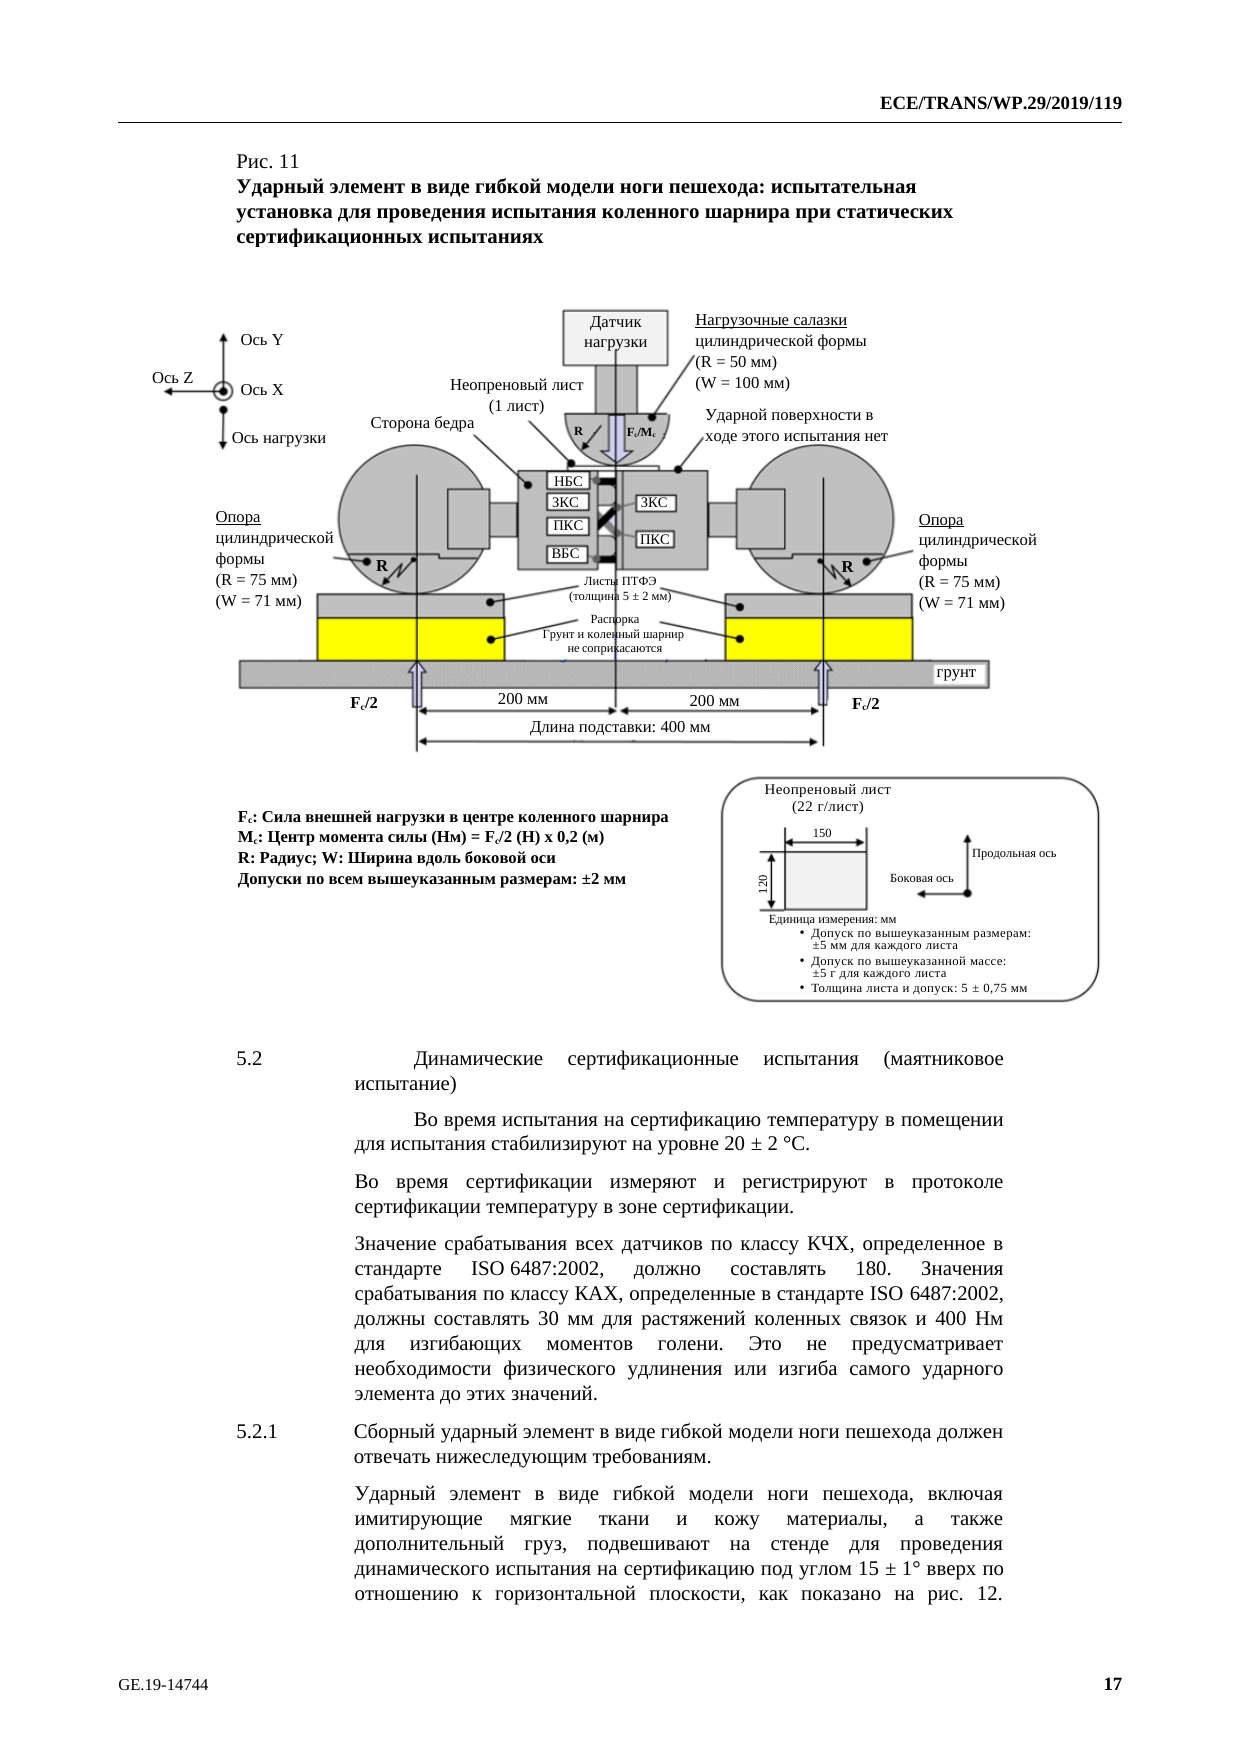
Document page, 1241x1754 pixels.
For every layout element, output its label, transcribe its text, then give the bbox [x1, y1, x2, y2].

text 5.2 Динамические сертификационные испытания (маятниковое испытание) [236, 1044, 1004, 1094]
text Значение срабатывания всех датчиков по классу КЧХ, определенное в стандарте ISO 6487:2002, должно составлять 180. Значения срабатывания по классу КАХ, определенные в стандарте ISO 6487:2002, должны составлять 30 мм для растяжений коленных связок и 400 Нм для изгибающих моментов голени. Это не предусматривает необходимости физического удлинения или изгиба самого ударного элемента до этих значений. [354, 1230, 1004, 1405]
text Во время сертификации измеряют и регистрируют в протоколе сертификации температуру в зоне сертификации. [354, 1168, 1004, 1218]
text 5.2.1 Сборный ударный элемент в виде гибкой модели ноги пешехода должен отвечать нижеследующим требованиям. [236, 1418, 1004, 1468]
text Рис. 11 Ударный элемент в виде гибкой модели ноги пешехода: испытательная установка для проведения испытания коленного шарнира при статических сертификационных испытаниях [236, 148, 1004, 247]
picture [118, 247, 1123, 1032]
text Во время испытания на сертификацию температуру в помещении для испытания стабилизируют на уровне 20 ± 2 °C. [236, 1107, 1004, 1155]
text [236, 1480, 1004, 1605]
